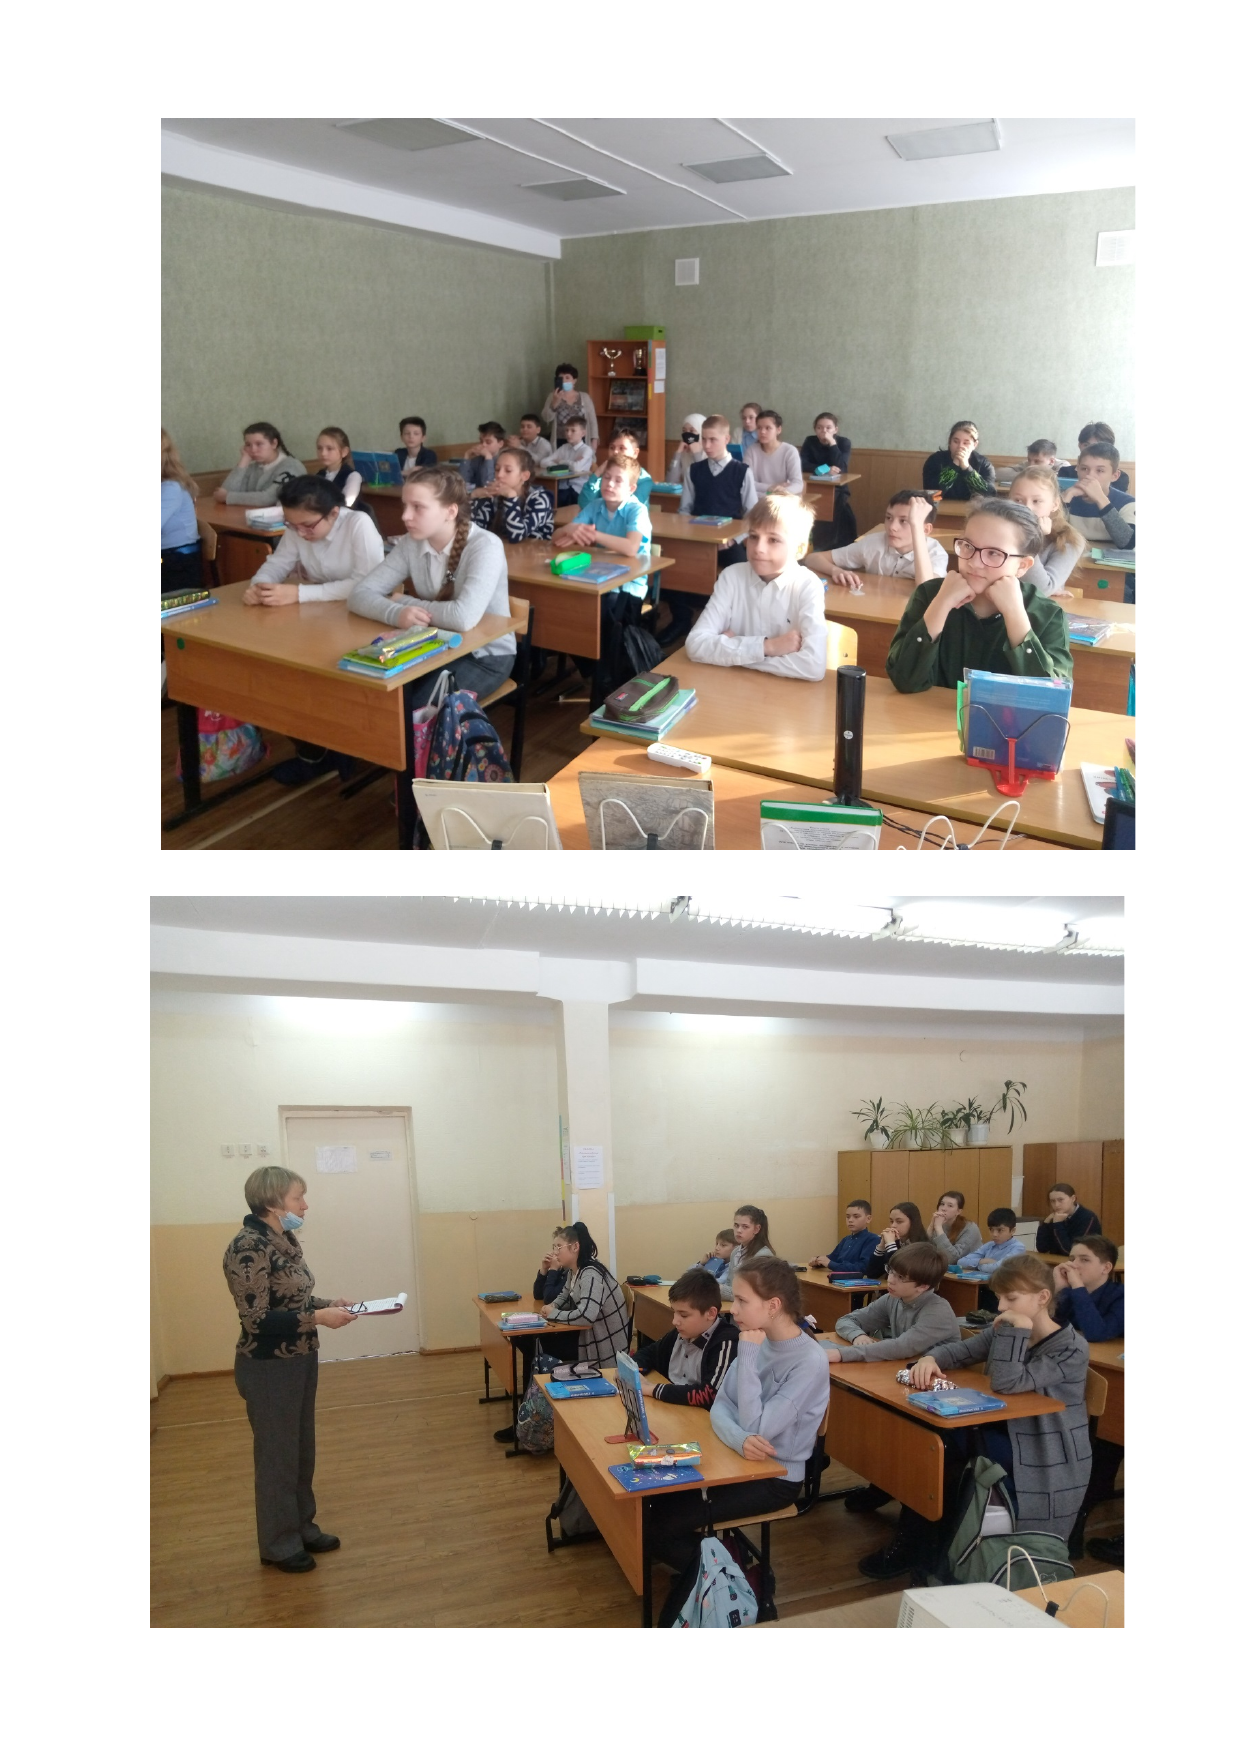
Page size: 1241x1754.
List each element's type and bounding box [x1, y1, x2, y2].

picture [161, 118, 1136, 850]
picture [150, 896, 1125, 1628]
